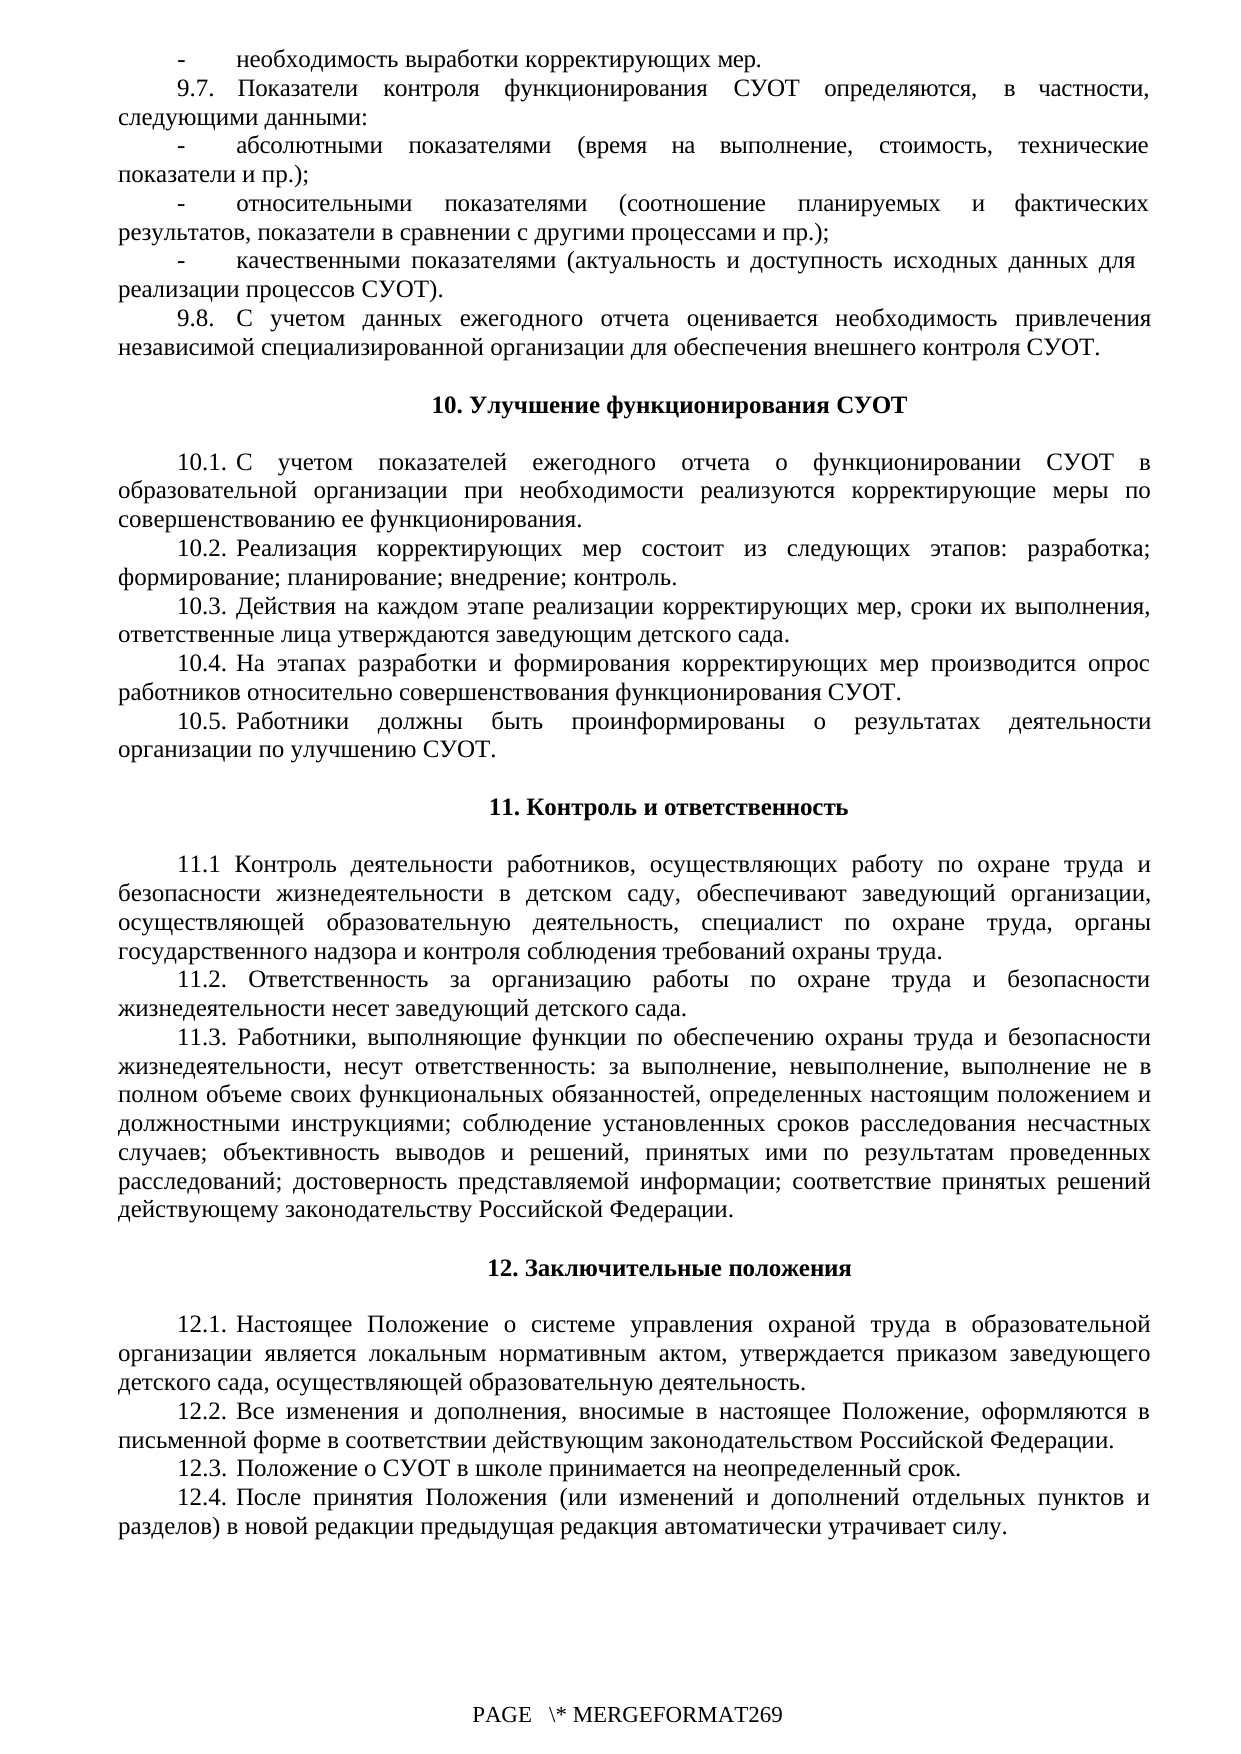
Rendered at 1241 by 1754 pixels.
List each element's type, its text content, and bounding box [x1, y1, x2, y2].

list Заключительные положения [487, 1253, 1171, 1281]
list Работники должны быть проинформированы о результатах деятельности организации по улучшению СУОТ. [118, 706, 1151, 763]
list Все изменения и дополнения, вносимые в настоящее Положение, оформляются в письменной форме в соответствии действующим законодательством Российской Федерации. [118, 1396, 1152, 1453]
list относительными показателями (соотношение планируемых и фактических результатов, показатели в сравнении с другими процессами и пр.); [118, 188, 1151, 246]
text 11.3. Работники, выполняющие функции по обеспечению охраны труда и безопасности жизнедеятельности, несут ответственность: за выполнение, невыполнение, выполнение не в полном объеме своих функциональных обязанностей, определенных настоящим положением и должностными инструкциями; соблюдение установленных сроков расследования несчастных случаев; объективность выводов и решений, принятых ими по результатам проведенных расследований; достоверность представляемой информации; соответствие принятых решений действующему законодательству Российской Федерации. [118, 1022, 1152, 1223]
text 11.1 Контроль деятельности работников, осуществляющих работу по охране труда и безопасности жизнедеятельности в детском саду, обеспечивают заведующий организации, осуществляющей образовательную деятельность, специалист по охране труда, органы государственного надзора и контроля соблюдения требований охраны труда. [118, 849, 1152, 964]
list Реализация корректирующих мер состоит из следующих этапов: разработка; формирование; планирование; внедрение; контроль. [118, 533, 1151, 591]
text 11.2. Ответственность за организацию работы по охране труда и безопасности жизнедеятельности несет заведующий детского сада. [118, 964, 1151, 1022]
list Улучшение функционирования СУОТ [431, 390, 1171, 419]
list Показатели контроля функционирования СУОТ определяются, в частности, следующими данными: [118, 73, 1152, 131]
list качественными показателями (актуальность и доступность исходных данных для реализации процессов СУОТ). [118, 246, 1151, 303]
list С учетом данных ежегодного отчета оценивается необходимость привлечения независимой специализированной организации для обеспечения внешнего контроля СУОТ. [118, 303, 1151, 361]
list Действия на каждом этапе реализации корректирующих мер, сроки их выполнения, ответственные лица утверждаются заведующим детского сада. [118, 591, 1151, 648]
list Контроль и ответственность [488, 792, 1171, 821]
list На этапах разработки и формирования корректирующих мер производится опрос работников относительно совершенствования функционирования СУОТ. [118, 648, 1151, 706]
list После принятия Положения (или изменений и дополнений отдельных пунктов и разделов) в новой редакции предыдущая редакция автоматически утрачивает силу. [118, 1482, 1151, 1540]
list абсолютными показателями (время на выполнение, стоимость, технические показатели и пр.); [118, 131, 1151, 188]
list Настоящее Положение о системе управления охраной труда в образовательной организации является локальным нормативным актом, утверждается приказом заведующего детского сада, осуществляющей образовательную деятельность. [118, 1309, 1151, 1396]
list С учетом показателей ежегодного отчета о функционировании СУОТ в образовательной организации при необходимости реализуются корректирующие меры по совершенствованию ее функционирования. [118, 447, 1152, 533]
list Положение о СУОТ в школе принимается на неопределенный срок. [177, 1453, 1171, 1482]
list необходимость выработки корректирующих мер. [177, 44, 1171, 73]
